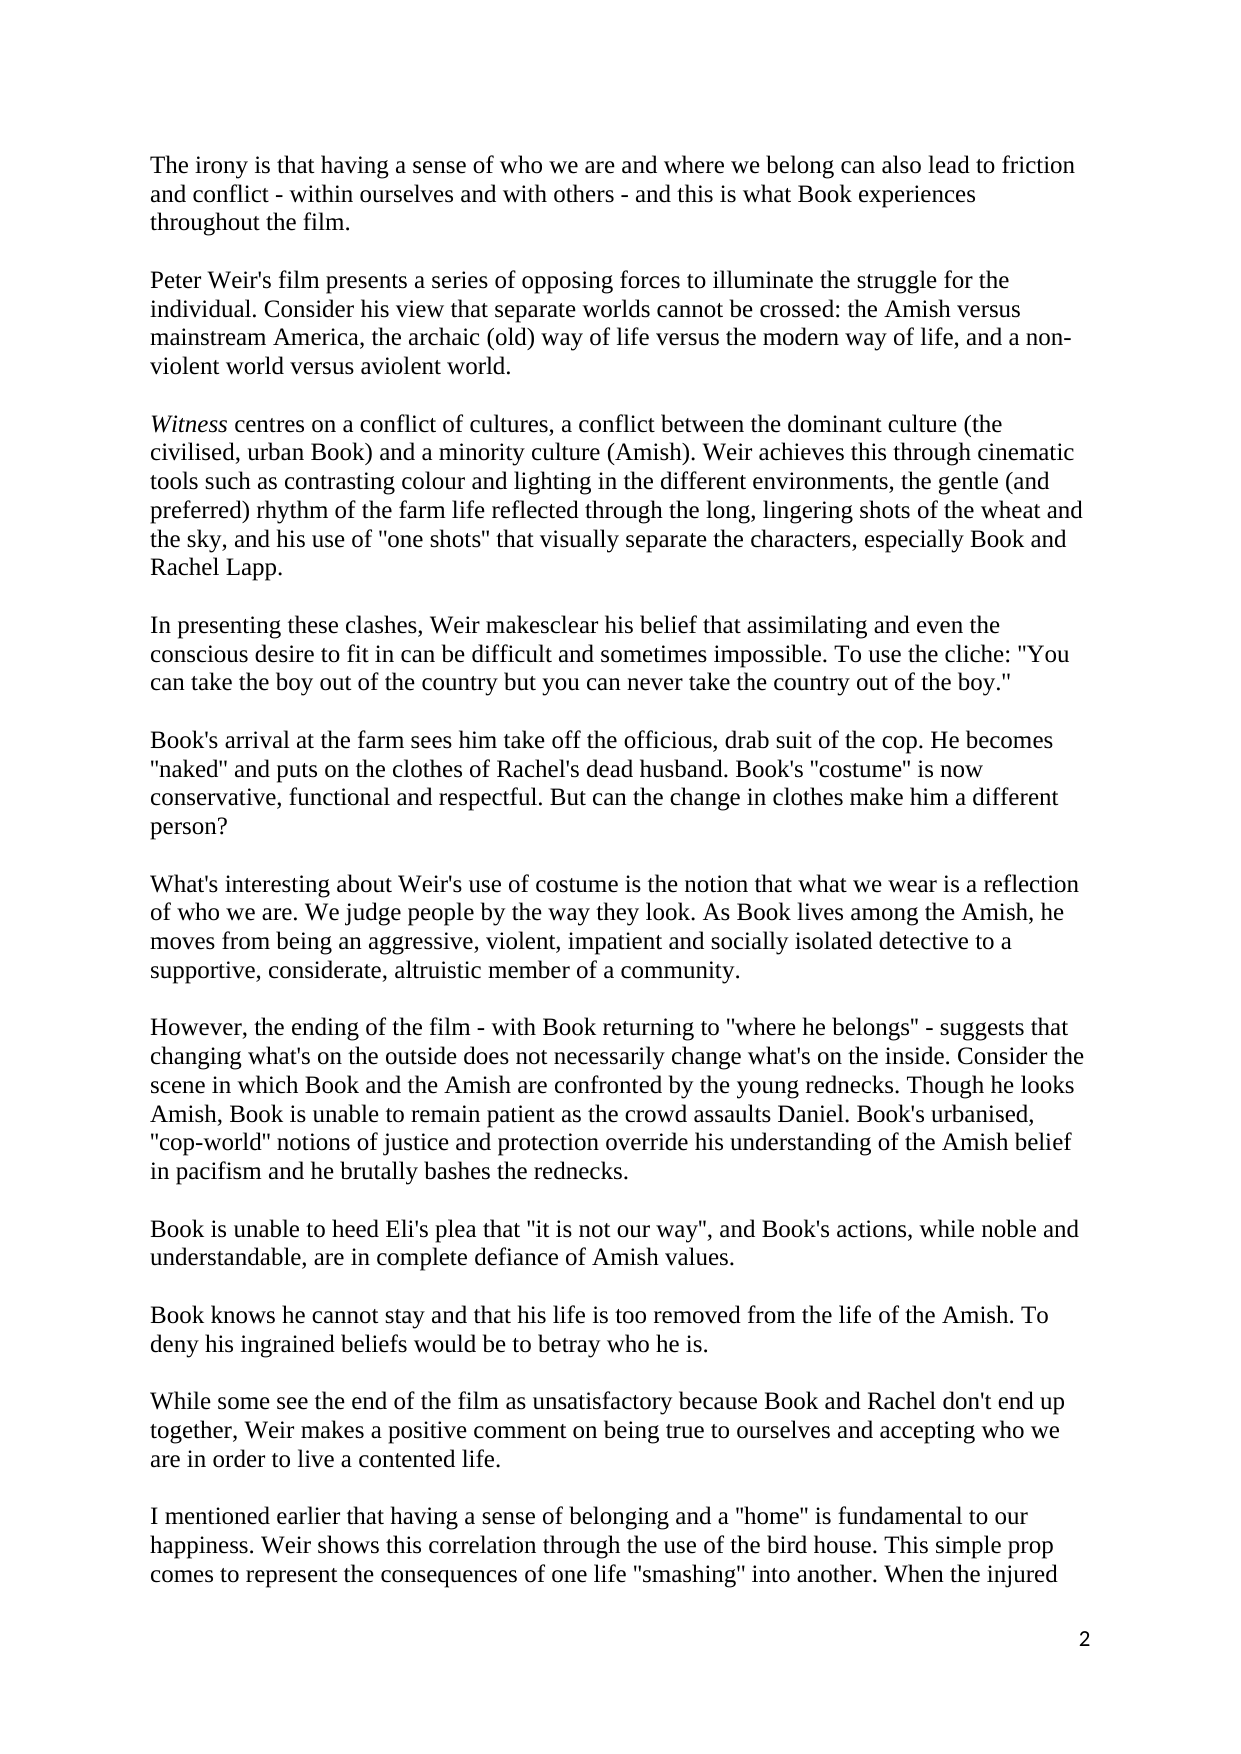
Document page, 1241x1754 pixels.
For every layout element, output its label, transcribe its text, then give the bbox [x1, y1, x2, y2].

text Book knows he cannot stay and that his life is too removed from the life of the Amish. To deny his ingrained beliefs would be to betray who he is. [150, 1300, 1090, 1357]
text However, the ending of the film - with Book returning to ''where he belongs'' - suggests that changing what's on the outside does not necessarily change what's on the inside. Consider the scene in which Book and the Amish are confronted by the young rednecks. Though he looks Amish, Book is unable to remain patient as the crowd assaults Daniel. Book's urbanised, ''cop-world'' notions of justice and protection override his understanding of the Amish belief in pacifism and he brutally bashes the rednecks. [150, 1012, 1090, 1185]
text While some see the end of the film as unsatisfactory because Book and Rachel don't end up together, Weir makes a positive comment on being true to ourselves and accepting who we are in order to live a contented life. [150, 1386, 1090, 1472]
text Book's arrival at the farm sees him take off the officious, drab suit of the cop. He becomes ''naked'' and puts on the clothes of Rachel's dead husband. Book's ''costume'' is now conservative, functional and respectful. But can the change in clothes make him a different person? [150, 725, 1090, 840]
text Witness centres on a conflict of cultures, a conflict between the dominant culture (the civilised, urban Book) and a minority culture (Amish). Weir achieves this through cinematic tools such as contrasting colour and lighting in the different environments, the gentle (and preferred) rhythm of the farm life reflected through the long, lingering shots of the wheat and the sky, and his use of ''one shots'' that visually separate the characters, especially Book and Rachel Lapp. [150, 409, 1090, 581]
text Peter Weir's film presents a series of opposing forces to illuminate the struggle for the individual. Consider his view that separate worlds cannot be crossed: the Amish versus mainstream America, the archaic (old) way of life versus the modern way of life, and a non-violent world versus aviolent world. [150, 265, 1090, 380]
text Book is unable to heed Eli's plea that ''it is not our way'', and Book's actions, while noble and understandable, are in complete defiance of Amish values. [150, 1214, 1090, 1271]
text In presenting these clashes, Weir makesclear his belief that assimilating and even the conscious desire to fit in can be difficult and sometimes impossible. To use the cliche: ''You can take the boy out of the country but you can never take the country out of the boy.'' [150, 610, 1090, 696]
text What's interesting about Weir's use of costume is the notion that what we wear is a reflection of who we are. We judge people by the way they look. As Book lives among the Amish, he moves from being an aggressive, violent, impatient and socially isolated detective to a supportive, considerate, altruistic member of a community. [150, 869, 1090, 984]
text The irony is that having a sense of who we are and where we belong can also lead to friction and conflict - within ourselves and with others - and this is what Book experiences throughout the film. [150, 150, 1090, 236]
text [150, 1501, 1090, 1587]
